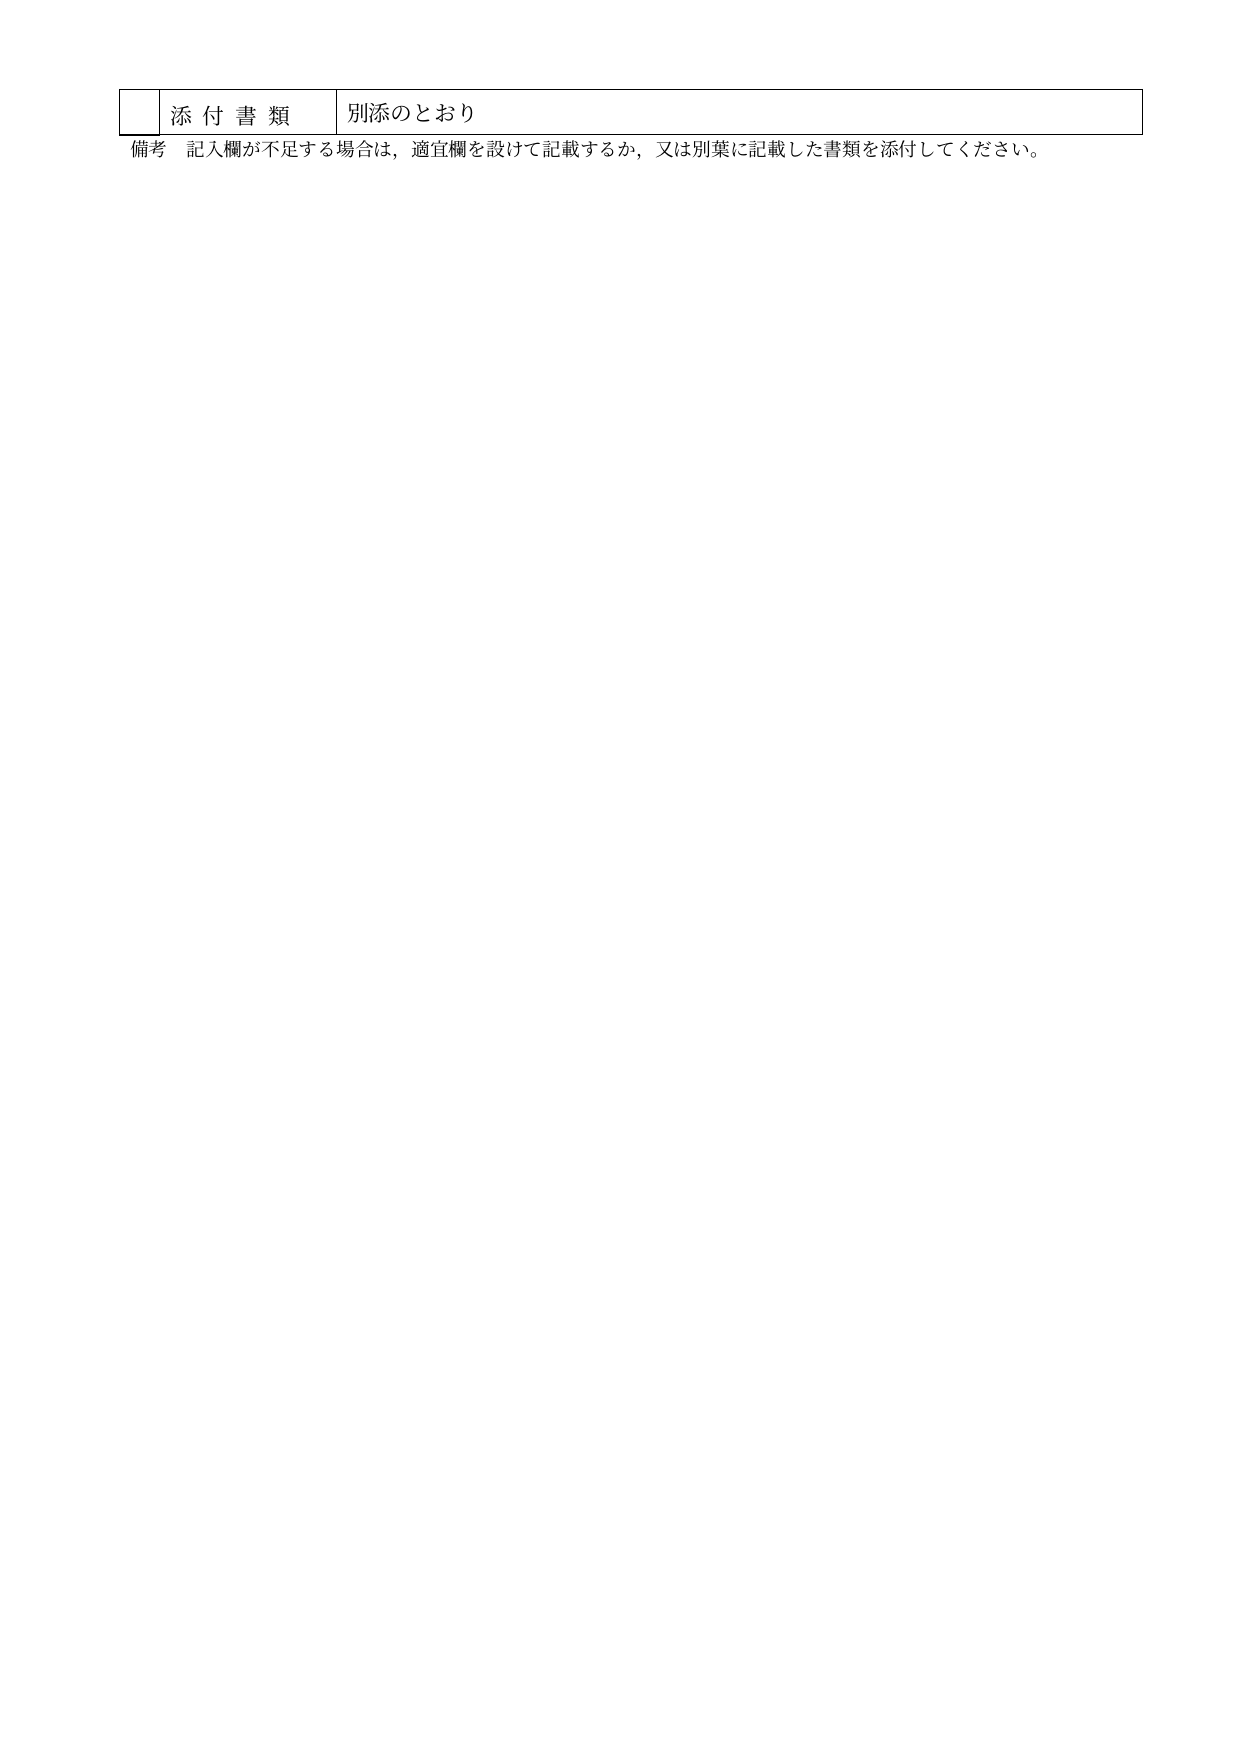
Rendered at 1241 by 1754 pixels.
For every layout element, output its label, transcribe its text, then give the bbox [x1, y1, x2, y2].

text 備考 記入欄が不足する場合は，適宜欄を設けて記載するか，又は別葉に記載した書類を添付してください。 [130, 136, 1134, 161]
table_cell 別添のとおり [337, 90, 1142, 134]
table_cell 添付書類 [160, 90, 336, 134]
